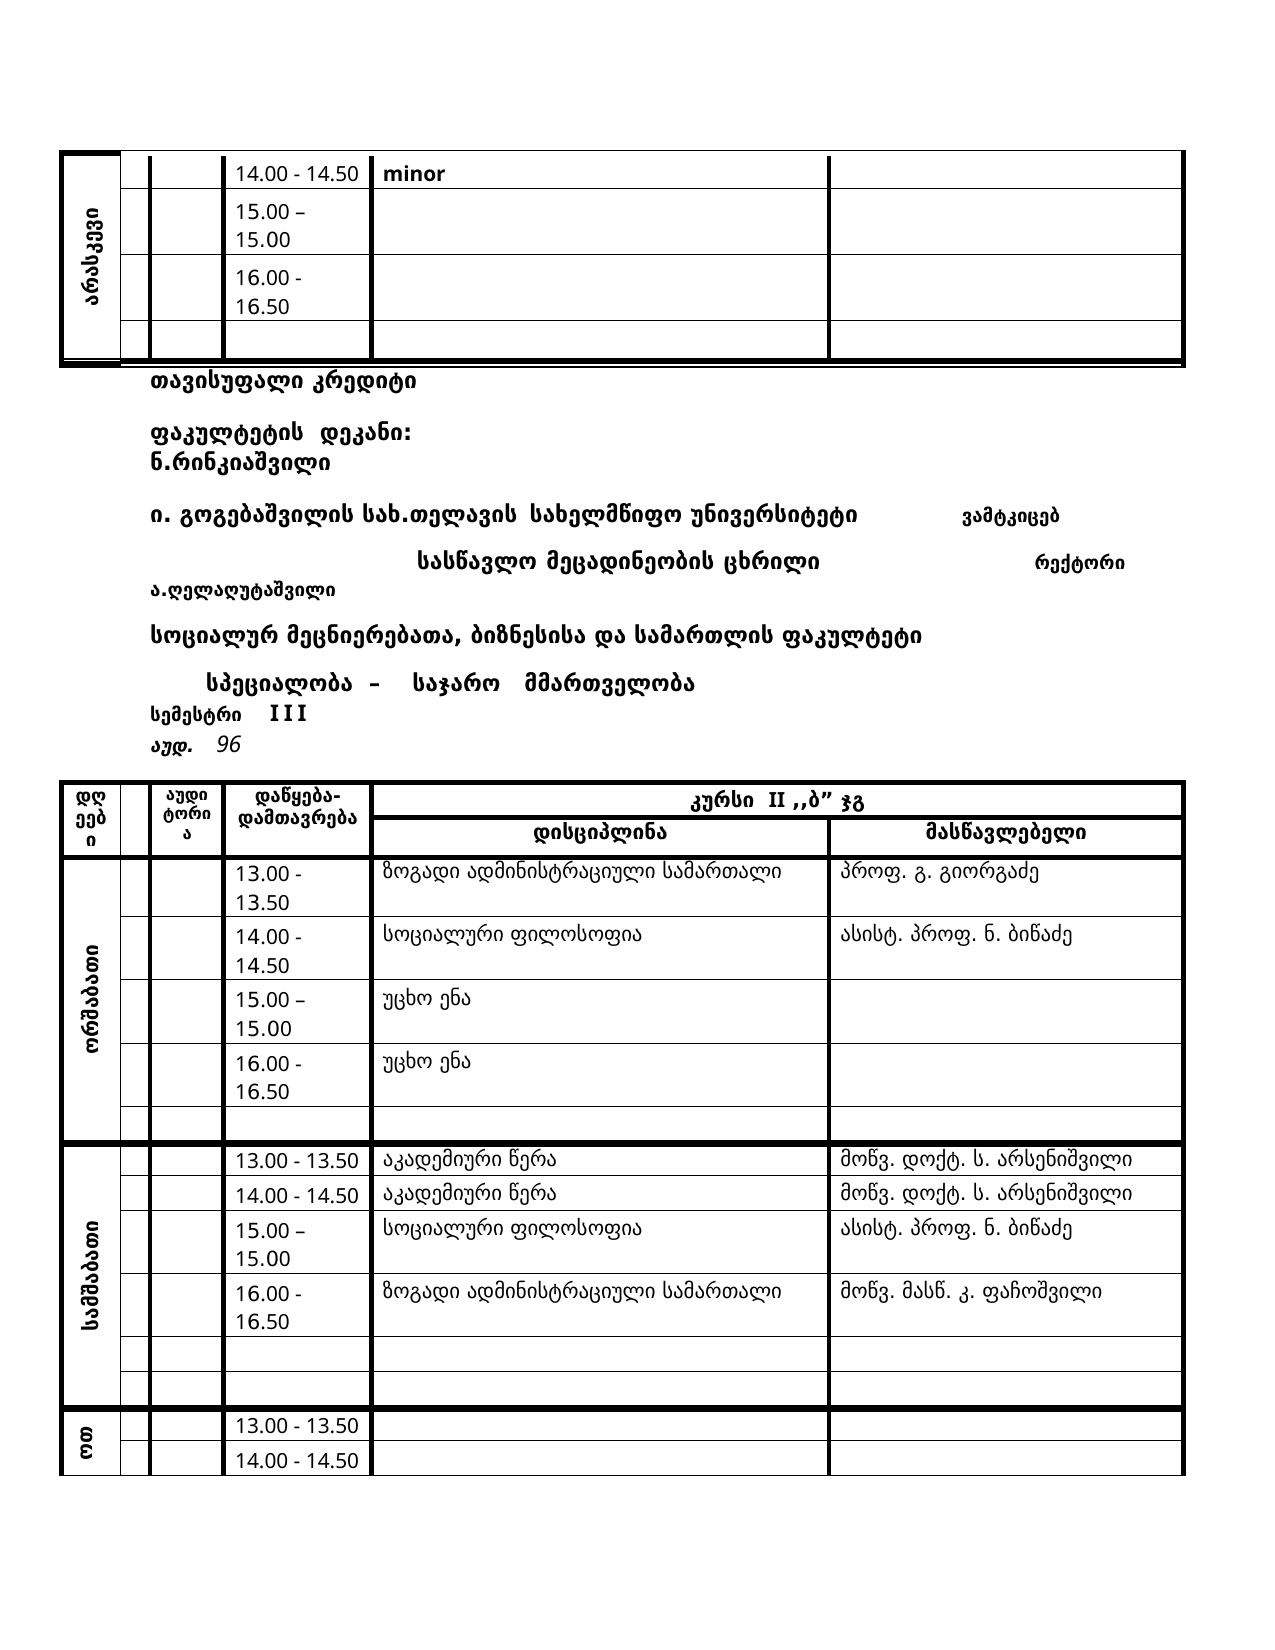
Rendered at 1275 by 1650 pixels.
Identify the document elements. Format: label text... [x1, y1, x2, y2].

table_cell [374, 1441, 827, 1475]
table_cell 15.00 – 15.00 [226, 980, 369, 1042]
table_cell აკადემიური წერა [374, 1147, 827, 1175]
text ფაკულტეტის დეკანი: ნ.რინკიაშვილი [150, 419, 1125, 476]
table_cell [121, 860, 148, 916]
table_header დაწყება-დამთავრება [226, 785, 369, 855]
table_cell 13.00 - 13.50 [226, 860, 369, 916]
table_cell 16.00 - 16.50 [226, 1044, 369, 1106]
table_cell [121, 189, 148, 254]
table_cell 13.00 - 13.50 [226, 1147, 369, 1175]
text სასწავლო მეცადინეობის ცხრილი რექტორი ა.ღელაღუტაშვილი [150, 548, 1125, 602]
table_cell ოთხშაბათი [64, 1412, 120, 1475]
table_cell [152, 321, 221, 358]
table_cell [374, 1412, 827, 1440]
table_cell დისციპლინა [374, 820, 827, 855]
table_cell [152, 1211, 221, 1273]
table_cell [152, 860, 221, 916]
table_cell [121, 917, 148, 979]
table_cell [226, 1337, 369, 1371]
table_cell [121, 151, 150, 188]
table_cell [152, 189, 221, 254]
table_cell [831, 980, 1181, 1042]
table_cell პარასკევი [64, 156, 120, 358]
table_cell [226, 1372, 369, 1405]
text სოციალურ მეცნიერებათა, ბიზნესისა და სამართლის ფაკულტეტი [150, 623, 1125, 649]
table_cell minor [371, 151, 829, 188]
table_cell [150, 151, 224, 188]
table_cell [152, 1412, 221, 1440]
table_cell უცხო ენა [374, 1044, 827, 1106]
table_cell მოწვ. მასწ. კ. ფაჩოშვილი [831, 1274, 1181, 1336]
table_header აუდიტორია [152, 785, 221, 855]
table_cell [152, 1044, 221, 1106]
table_cell ზოგადი ადმინისტრაციული სამართალი [374, 860, 827, 916]
table_cell აკადემიური წერა [374, 1176, 827, 1210]
table_cell 16.00 - 16.50 [226, 255, 369, 320]
table_cell [374, 1107, 827, 1140]
table_cell [831, 1412, 1181, 1440]
table_cell [374, 1337, 827, 1371]
table_cell [121, 1044, 148, 1106]
table_cell ორშაბათი [64, 860, 120, 1140]
table_cell [121, 1107, 148, 1140]
table_cell [152, 1372, 221, 1405]
table_cell [152, 1147, 221, 1175]
table_cell უცხო ენა [374, 980, 827, 1042]
table_cell 16.00 - 16.50 [226, 1274, 369, 1336]
table_cell [152, 1176, 221, 1210]
table_cell [226, 321, 369, 358]
text ი. გოგებაშვილის სახ.თელავის სახელმწიფო უნივერსიტეტი ვამტკიცებ [150, 501, 1125, 528]
table_cell [152, 1337, 221, 1371]
table_cell [121, 1372, 148, 1405]
table_cell 14.00 - 14.50 [226, 1176, 369, 1210]
table_cell [121, 980, 148, 1042]
table_cell 13.00 - 13.50 [226, 1412, 369, 1440]
table_header დღეები [64, 785, 120, 855]
table_cell [121, 1176, 148, 1210]
table_cell [831, 1337, 1181, 1371]
table_cell [831, 189, 1181, 254]
table_cell 15.00 – 15.00 [226, 189, 369, 254]
table_cell ასისტ. პროფ. ნ. ბიწაძე [831, 1211, 1181, 1273]
table_cell 14.00 - 14.50 [226, 1441, 369, 1475]
table_cell [831, 1107, 1181, 1140]
table_cell [121, 1441, 148, 1475]
table_cell [152, 917, 221, 979]
table_cell [374, 321, 827, 358]
table_cell სოციალური ფილოსოფია [374, 917, 827, 979]
table_cell [121, 1147, 148, 1175]
table_cell სამშაბათი [64, 1147, 120, 1405]
table_cell ზოგადი ადმინისტრაციული სამართალი [374, 1274, 827, 1336]
table_cell [829, 151, 1181, 188]
table_cell ასისტ. პროფ. ნ. ბიწაძე [831, 917, 1181, 979]
table_cell [152, 255, 221, 320]
table_cell [831, 1441, 1181, 1475]
table_cell [152, 1441, 221, 1475]
table_cell პროფ. გ. გიორგაძე [831, 860, 1181, 916]
table_cell [121, 1211, 148, 1273]
table_cell [121, 1274, 148, 1336]
table_cell 14.00 - 14.50 [226, 917, 369, 979]
table_cell [121, 1412, 148, 1440]
table_cell [121, 321, 148, 358]
table_cell მოწვ. დოქტ. ს. არსენიშვილი [831, 1176, 1181, 1210]
text თავისუფალი კრედიტი [150, 368, 1125, 394]
table_cell [831, 1372, 1181, 1405]
table_cell [121, 1337, 148, 1371]
table_header კურსი II ,,ბ” ჯგ [374, 785, 1181, 815]
table_cell [374, 255, 827, 320]
text სპეციალობა – საჯარო მმართველობა სემესტრი I I I აუდ. 96 [150, 670, 1125, 759]
table_cell [831, 255, 1181, 320]
table_cell 15.00 – 15.00 [226, 1211, 369, 1273]
table_cell [226, 1107, 369, 1140]
table_cell 14.00 - 14.50 [224, 151, 371, 188]
table_cell [831, 321, 1181, 358]
table_cell [152, 1274, 221, 1336]
table_cell [374, 189, 827, 254]
table_cell სოციალური ფილოსოფია [374, 1211, 827, 1273]
table_cell [152, 980, 221, 1042]
table_cell მასწავლებელი [831, 820, 1181, 855]
table_cell მოწვ. დოქტ. ს. არსენიშვილი [831, 1147, 1181, 1175]
table_cell [121, 255, 148, 320]
table_cell [831, 1044, 1181, 1106]
table_header [121, 785, 148, 855]
table_cell [152, 1107, 221, 1140]
table_cell [374, 1372, 827, 1405]
